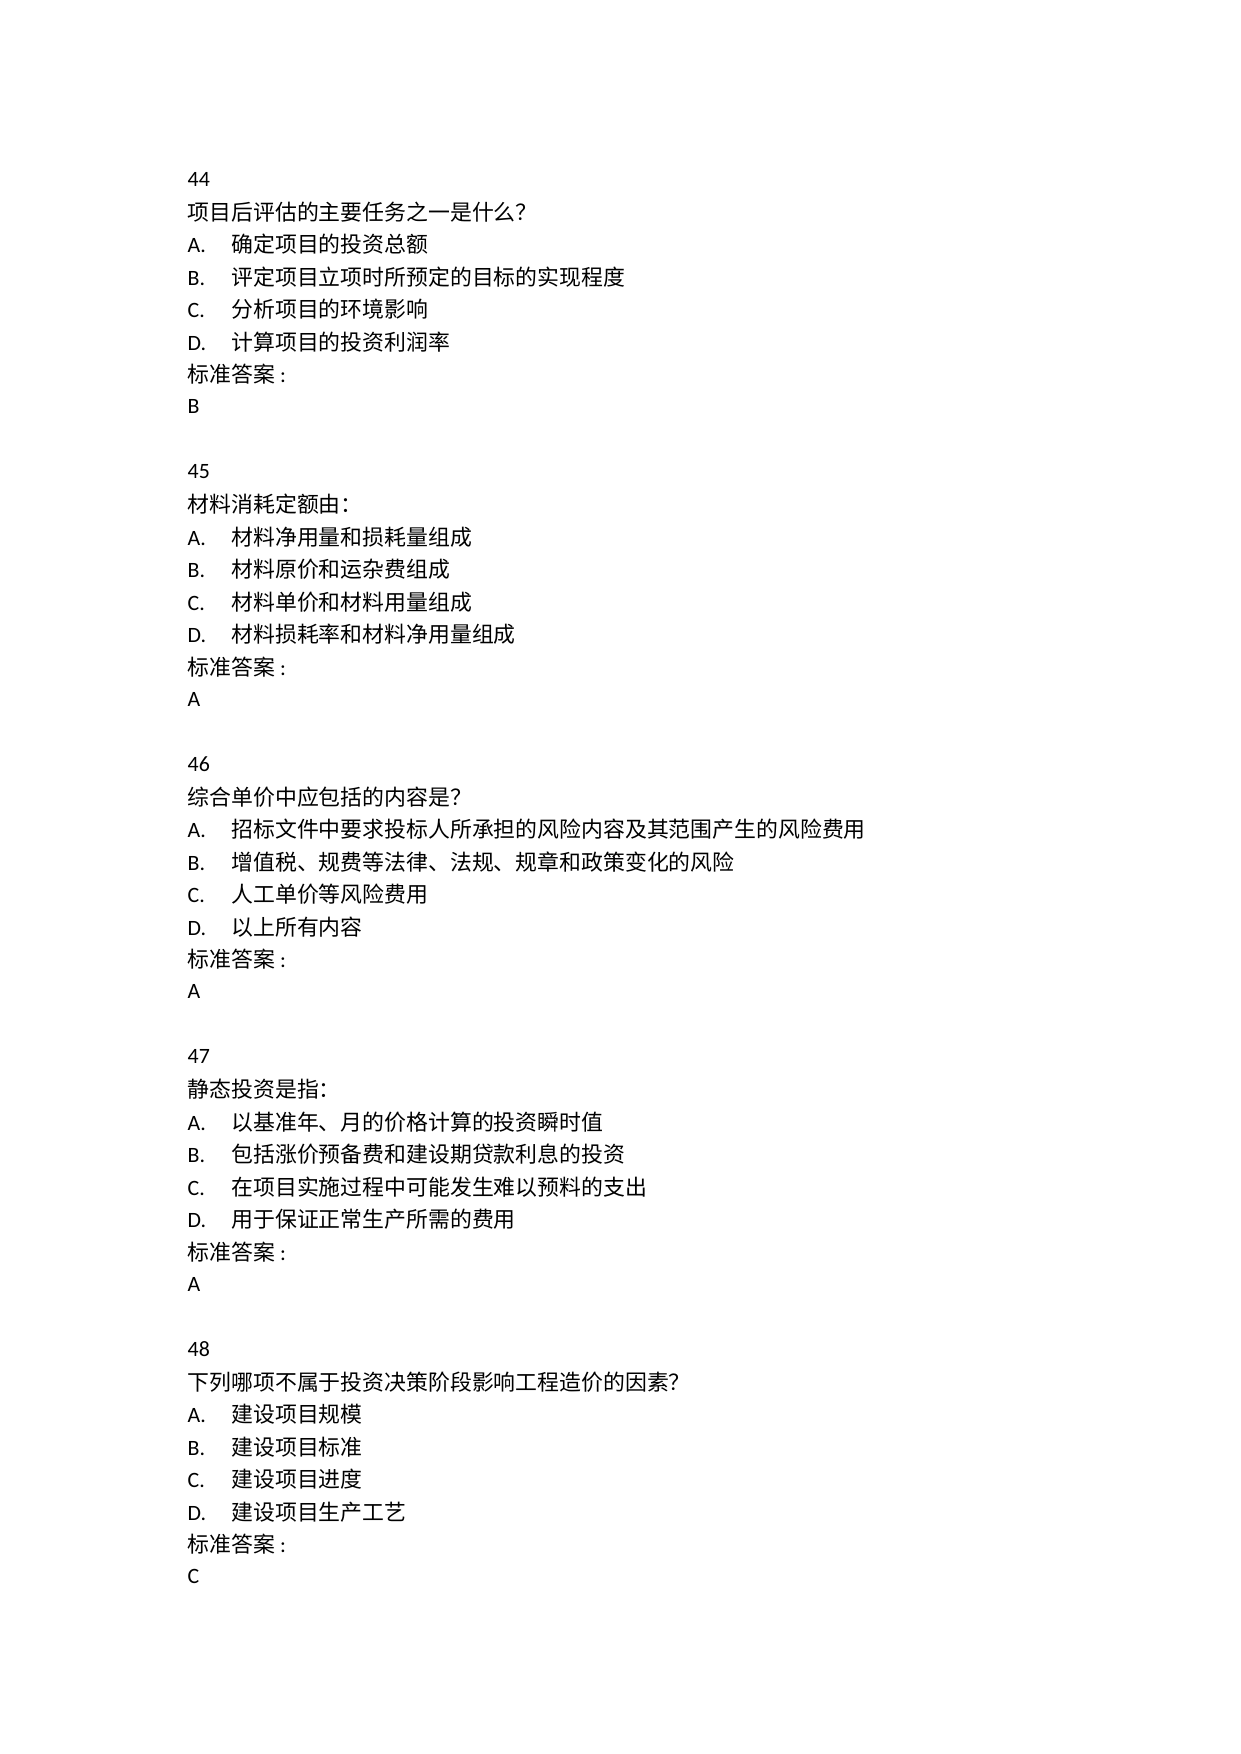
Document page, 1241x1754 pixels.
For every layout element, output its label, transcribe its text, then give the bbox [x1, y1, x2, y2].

text C. 在项目实施过程中可能发生难以预料的支出 [187, 1169, 1053, 1202]
text C. 人工单价等风险费用 [187, 877, 1053, 909]
text 静态投资是指： [187, 1072, 1053, 1104]
text D. 用于保证正常生产所需的费用 [187, 1202, 1053, 1234]
text 项目后评估的主要任务之一是什么？ [187, 194, 1053, 227]
text C. 分析项目的环境影响 [187, 292, 1053, 324]
text 45 [187, 454, 1053, 487]
text 标准答案 : [187, 1527, 1053, 1559]
text 标准答案 : [187, 942, 1053, 974]
text A. 建设项目规模 [187, 1397, 1053, 1429]
text 44 [187, 162, 1053, 194]
text 材料消耗定额由： [187, 487, 1053, 519]
text C. 材料单价和材料用量组成 [187, 584, 1053, 617]
text A. 确定项目的投资总额 [187, 227, 1053, 259]
text D. 计算项目的投资利润率 [187, 324, 1053, 357]
text A [187, 974, 1053, 1007]
text 标准答案 : [187, 649, 1053, 682]
text A. 材料净用量和损耗量组成 [187, 519, 1053, 552]
text C. 建设项目进度 [187, 1462, 1053, 1494]
text 48 [187, 1332, 1053, 1364]
text A. 以基准年、月的价格计算的投资瞬时值 [187, 1104, 1053, 1137]
text D. 以上所有内容 [187, 909, 1053, 942]
text A. 招标文件中要求投标人所承担的风险内容及其范围产生的风险费用 [187, 812, 1053, 844]
text 标准答案 : [187, 357, 1053, 389]
text 47 [187, 1039, 1053, 1072]
text B. 建设项目标准 [187, 1429, 1053, 1462]
text D. 材料损耗率和材料净用量组成 [187, 617, 1053, 649]
text D. 建设项目生产工艺 [187, 1494, 1053, 1527]
text B. 包括涨价预备费和建设期贷款利息的投资 [187, 1137, 1053, 1169]
text 下列哪项不属于投资决策阶段影响工程造价的因素？ [187, 1364, 1053, 1397]
text A [187, 1267, 1053, 1299]
text B. 增值税、规费等法律、法规、规章和政策变化的风险 [187, 844, 1053, 877]
text 46 [187, 747, 1053, 779]
text C [187, 1559, 1053, 1592]
text B [187, 389, 1053, 422]
text 综合单价中应包括的内容是？ [187, 779, 1053, 812]
text B. 材料原价和运杂费组成 [187, 552, 1053, 584]
text B. 评定项目立项时所预定的目标的实现程度 [187, 259, 1053, 292]
text A [187, 682, 1053, 714]
text 标准答案 : [187, 1234, 1053, 1267]
